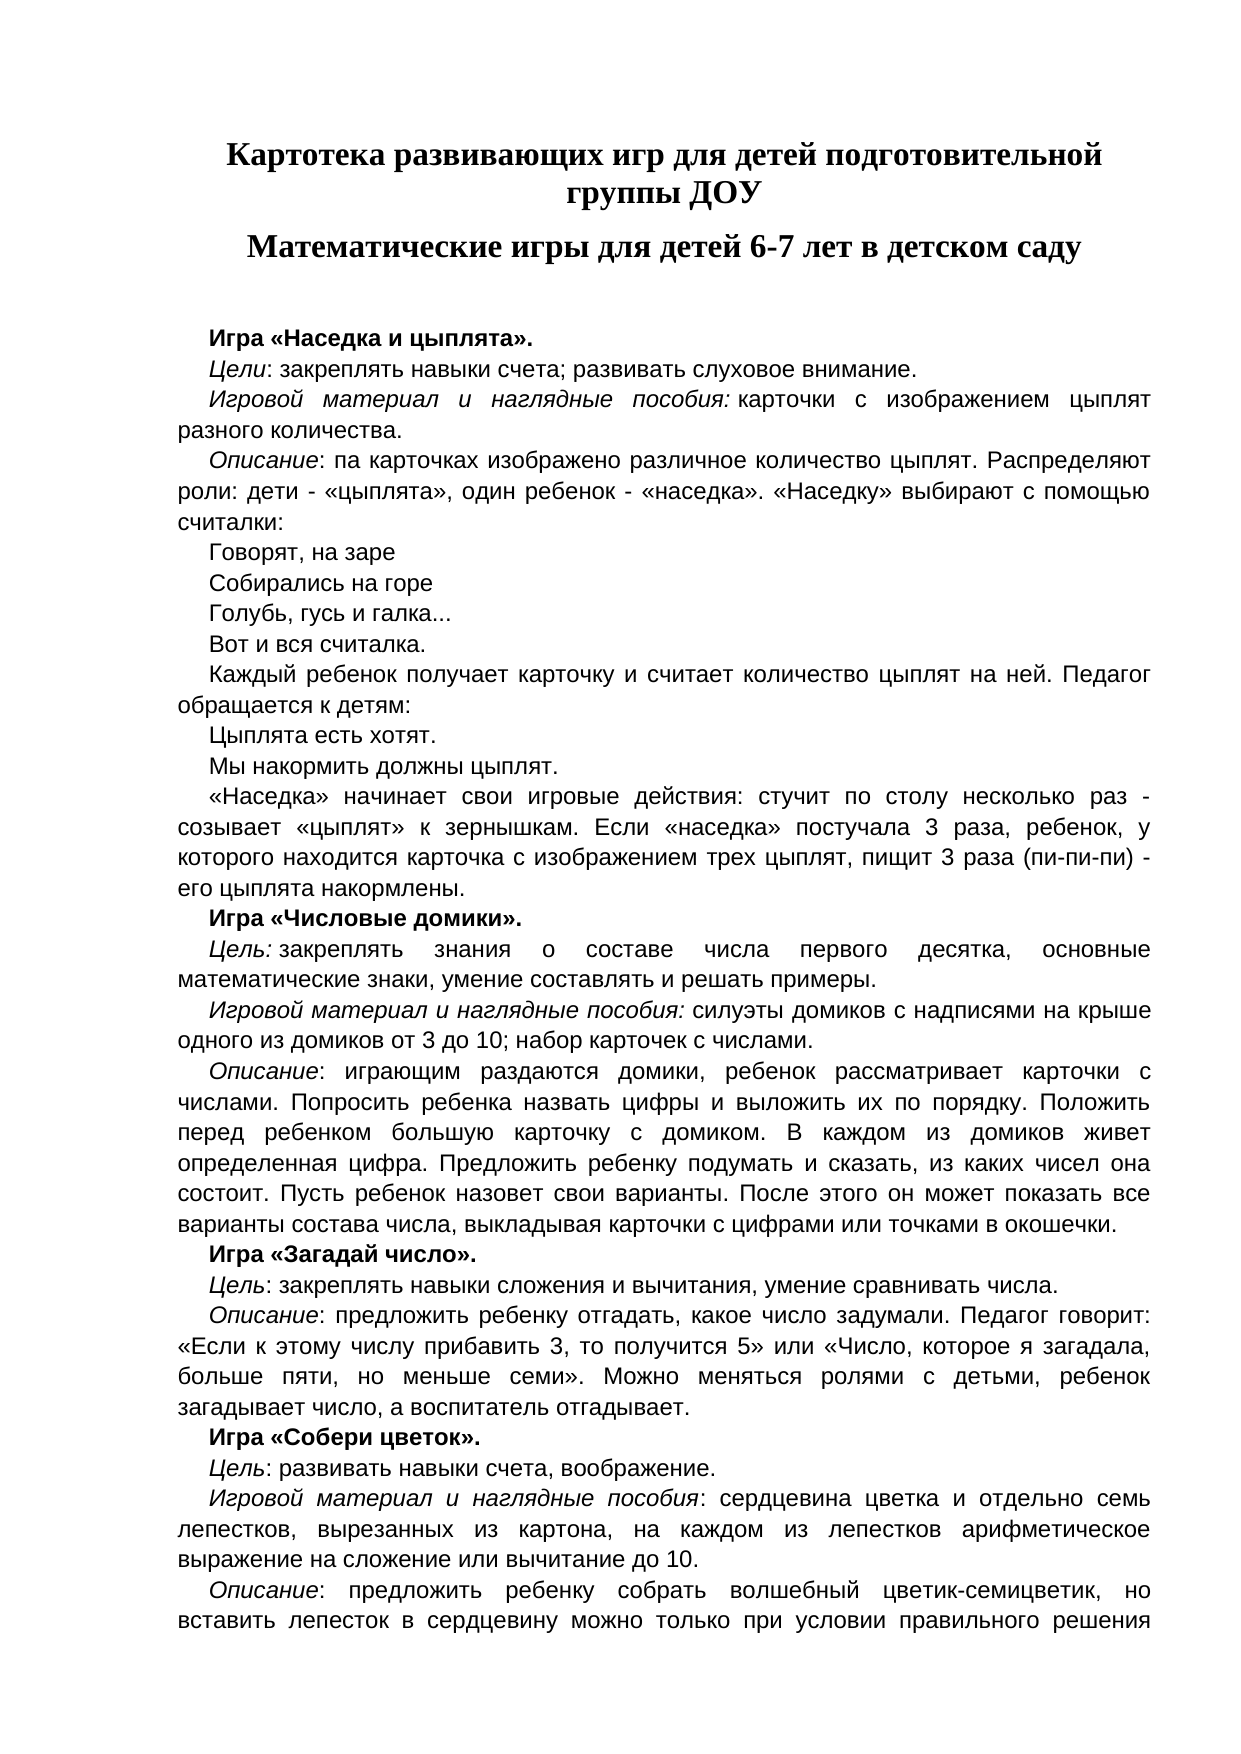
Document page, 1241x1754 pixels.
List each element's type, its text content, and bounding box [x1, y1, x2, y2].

text Описание: играющим раздаются домики, ребенок рассматривает карточки с числами. Попросить ребенка назвать цифры и выложить их по порядку. Положить перед ребенком большую карточку с домиком. В каждом из домиков живет определенная цифра. Предложить ребенку подумать и сказать, из каких чисел она состоит. Пусть ребенок назовет свои варианты. После этого он может показать все варианты состава числа, выкладывая карточки с цифрами или точками в окошечки. [177, 1054, 1152, 1237]
text Собирались на горе [177, 566, 1152, 596]
text Мы накормить должны цыплят. [177, 749, 1152, 779]
text Цель: закреплять знания о составе числа первого десятка, основные математические знаки, умение составлять и решать примеры. [177, 932, 1152, 993]
text Игровой материал и наглядные пособия: карточки с изображением цыплят разного количества. [177, 382, 1152, 443]
text Картотека развивающих игр для детей подготовительной группы ДОУ [177, 134, 1152, 210]
text Игровой материал и наглядные пособия: силуэты домиков с надписями на крыше одного из домиков от 3 до 10; набор карточек с числами. [177, 993, 1152, 1054]
text Описание: па карточках изображено различное количество цыплят. Распределяют роли: дети - «цыплята», один ребенок - «наседка». «Наседку» выбирают с помощью считалки: [177, 443, 1152, 535]
text Вот и вся считалка. [177, 627, 1152, 657]
text Описание: предложить ребенку отгадать, какое число задумали. Педагог говорит: «Если к этому числу прибавить 3, то получится 5» или «Число, которое я загадала, больше пяти, но меньше семи». Можно меняться ролями с детьми, ребенок загадывает число, а воспитатель отгадывает. [177, 1298, 1152, 1420]
text Игра «Наседка и цыплята». [177, 321, 1152, 352]
text Игровой материал и наглядные пособия: сердцевина цветка и отдельно семь лепестков, вырезанных из картона, на каждом из лепестков арифметическое выражение на сложение или вычитание до 10. [177, 1481, 1152, 1573]
text «Наседка» начинает свои игровые действия: стучит по столу несколько раз - созывает «цыплят» к зернышкам. Если «наседка» постучала 3 раза, ребенок, у которого находится карточка с изображением трех цыплят, пищит 3 раза (пи-пи-пи) - его цыплята накормлены. [177, 779, 1152, 901]
text Игра «Числовые домики». [177, 901, 1152, 932]
text Игра «Собери цветок». [177, 1420, 1152, 1451]
text Голубь, гусь и галка... [177, 596, 1152, 627]
text Цель: закреплять навыки сложения и вычитания, умение сравнивать числа. [177, 1268, 1152, 1298]
text Математические игры для детей 6-7 лет в детском саду [177, 226, 1152, 264]
text Каждый ребенок получает карточку и считает количество цыплят на ней. Педагог обращается к детям: [177, 657, 1152, 718]
text Цели: закреплять навыки счета; развивать слуховое внимание. [177, 352, 1152, 382]
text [177, 1573, 1152, 1634]
text Говорят, на заре [177, 535, 1152, 566]
text Игра «Загадай число». [177, 1237, 1152, 1268]
text Цыплята есть хотят. [177, 718, 1152, 749]
text Цель: развивать навыки счета, воображение. [177, 1451, 1152, 1481]
